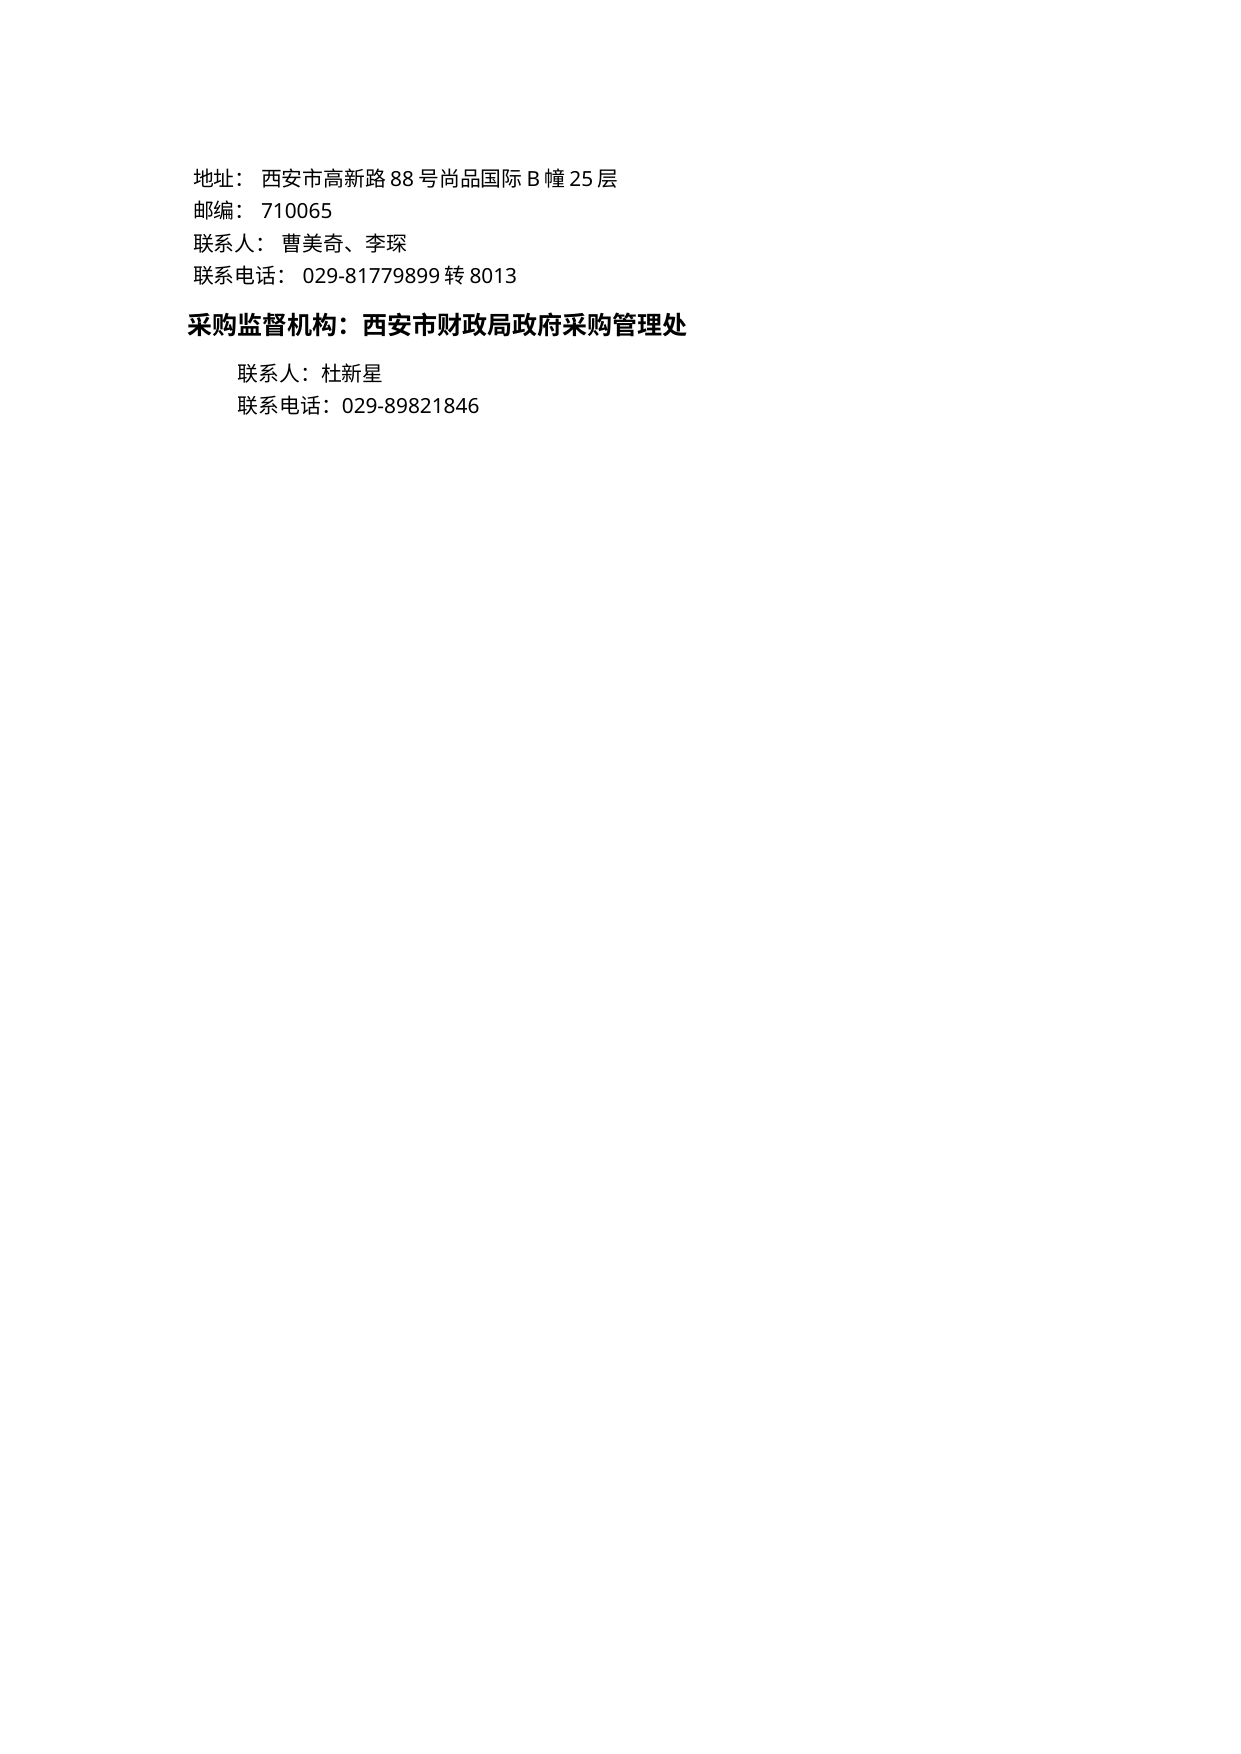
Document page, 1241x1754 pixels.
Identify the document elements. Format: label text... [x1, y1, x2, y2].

text 联系人：杜新星 [187, 357, 1053, 389]
text 采购监督机构：西安市财政局政府采购管理处 [187, 292, 1053, 357]
text 联系电话：029-89821846 [187, 389, 1053, 422]
text 地址： 西安市高新路88号尚品国际B幢25层 [187, 162, 1053, 194]
text 邮编： 710065 [187, 194, 1053, 227]
text 联系人： 曹美奇、李琛 [187, 227, 1053, 259]
text 联系电话： 029-81779899转8013 [187, 259, 1053, 292]
